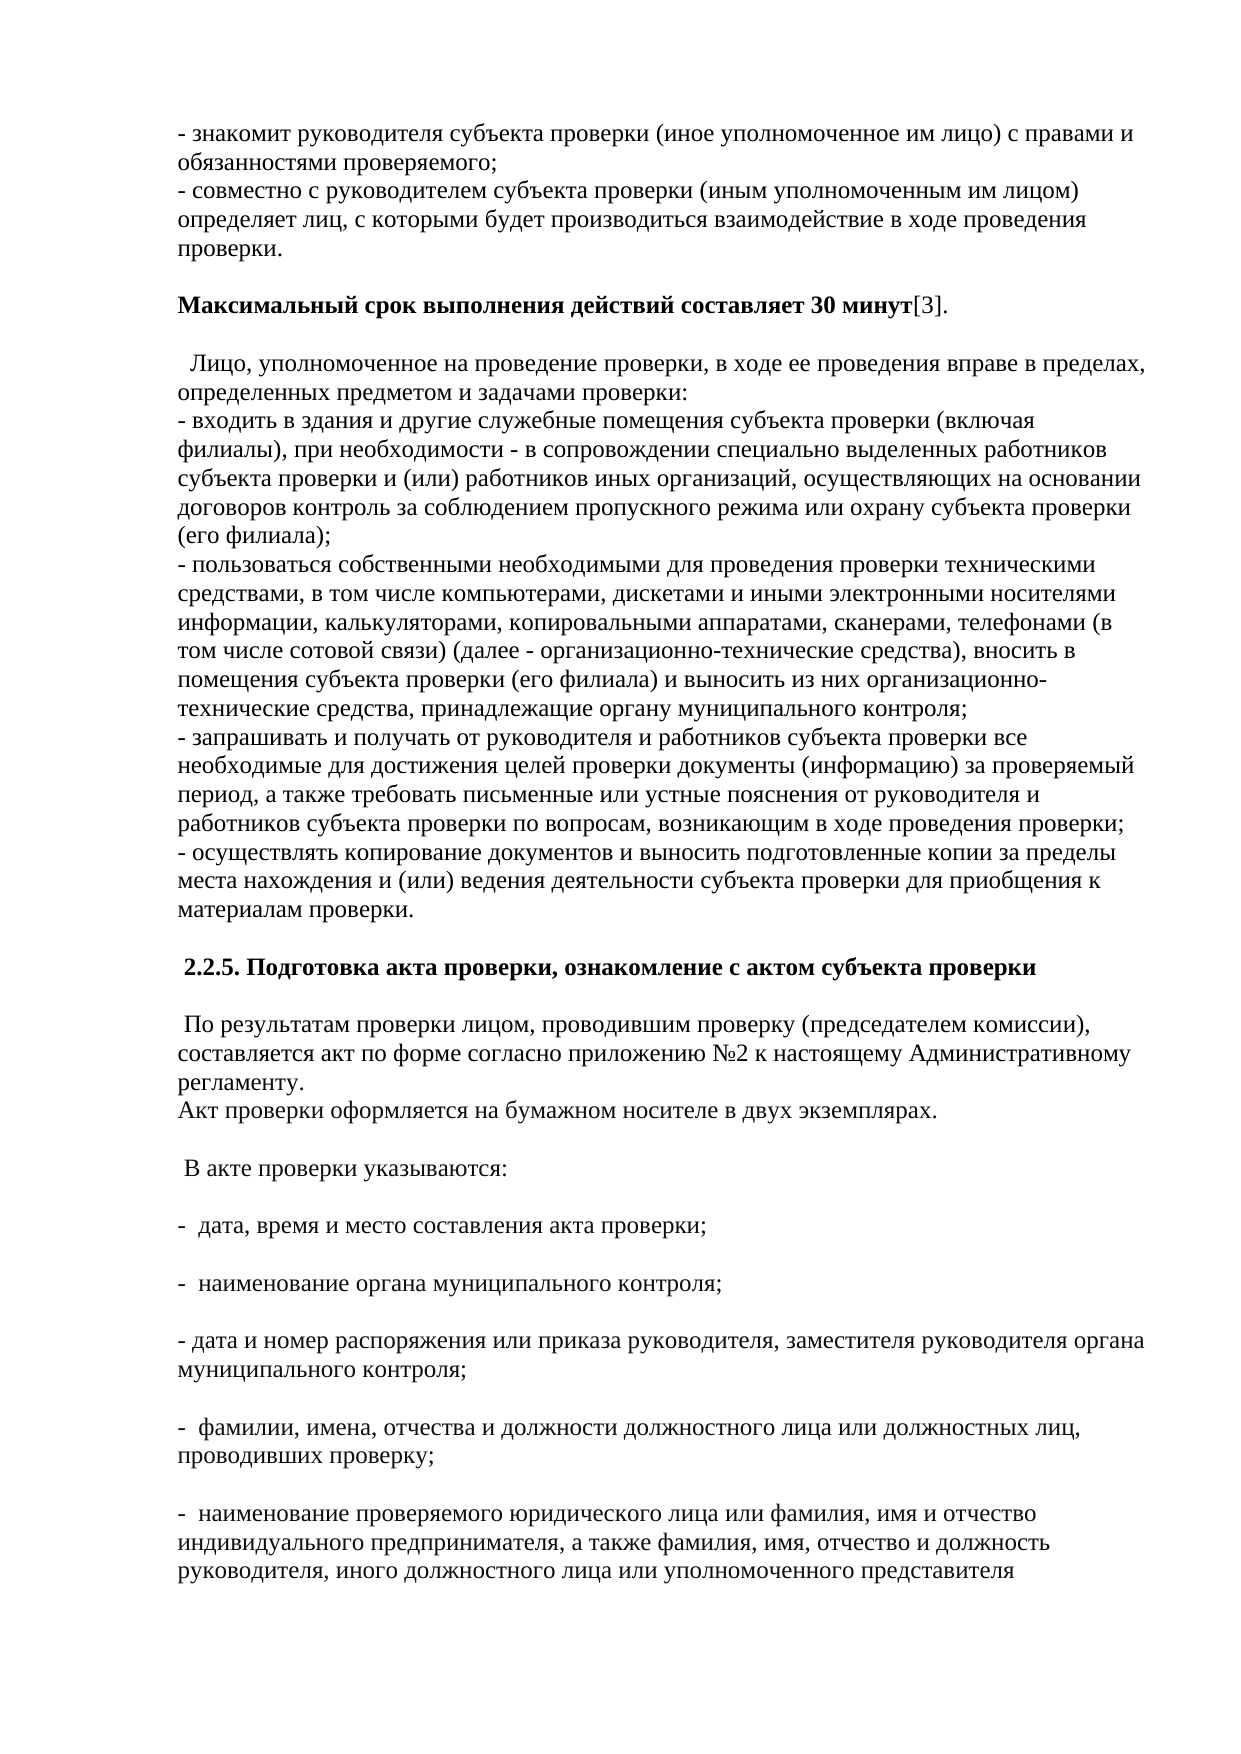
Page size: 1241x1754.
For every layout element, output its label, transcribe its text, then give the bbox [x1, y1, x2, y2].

text - знакомит руководителя субъекта проверки (иное уполномоченное им лицо) с правами и обязанностями проверяемого; [177, 118, 1152, 176]
text В акте проверки указываются: [177, 1153, 1152, 1182]
text 2.2.5. Подготовка акта проверки, ознакомление с актом субъекта проверки [177, 952, 1152, 981]
text - входить в здания и другие служебные помещения субъекта проверки (включая филиалы), при необходимости - в сопровождении специально выделенных работников субъекта проверки и (или) работников иных организаций, осуществляющих на основании договоров контроль за соблюдением пропускного режима или охрану субъекта проверки (его филиала); [177, 406, 1152, 549]
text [177, 1498, 1152, 1584]
text - запрашивать и получать от руководителя и работников субъекта проверки все необходимые для достижения целей проверки документы (информацию) за проверяемый период, а также требовать письменные или устные пояснения от руководителя и работников субъекта проверки по вопросам, возникающим в ходе проведения проверки; [177, 722, 1152, 837]
text - осуществлять копирование документов и выносить подготовленные копии за пределы места нахождения и (или) ведения деятельности субъекта проверки для приобщения к материалам проверки. [177, 837, 1152, 923]
text По результатам проверки лицом, проводившим проверку (председателем комиссии), составляется акт по форме согласно приложению №2 к настоящему Административному регламенту. [177, 1009, 1152, 1096]
text Лицо, уполномоченное на проведение проверки, в ходе ее проведения вправе в пределах, определенных предметом и задачами проверки: [177, 348, 1152, 406]
text - наименование органа муниципального контроля; [177, 1268, 1152, 1297]
text - фамилии, имена, отчества и должности должностного лица или должностных лиц, проводивших проверку; [177, 1412, 1152, 1469]
text - дата и номер распоряжения или приказа руководителя, заместителя руководителя органа муниципального контроля; [177, 1326, 1152, 1383]
text - пользоваться собственными необходимыми для проведения проверки техническими средствами, в том числе компьютерами, дискетами и иными электронными носителями информации, калькуляторами, копировальными аппаратами, сканерами, телефонами (в том числе сотовой связи) (далее - организационно-технические средства), вносить в помещения субъекта проверки (его филиала) и выносить из них организационно-технические средства, принадлежащие органу муниципального контроля; [177, 549, 1152, 722]
text - совместно с руководителем субъекта проверки (иным уполномоченным им лицом) определяет лиц, с которыми будет производиться взаимодействие в ходе проведения проверки. [177, 176, 1152, 262]
text - дата, время и место составления акта проверки; [177, 1211, 1152, 1239]
text Максимальный срок выполнения действий составляет 30 минут[3]. [177, 291, 1152, 319]
text Акт проверки оформляется на бумажном носителе в двух экземплярах. [177, 1096, 1152, 1124]
